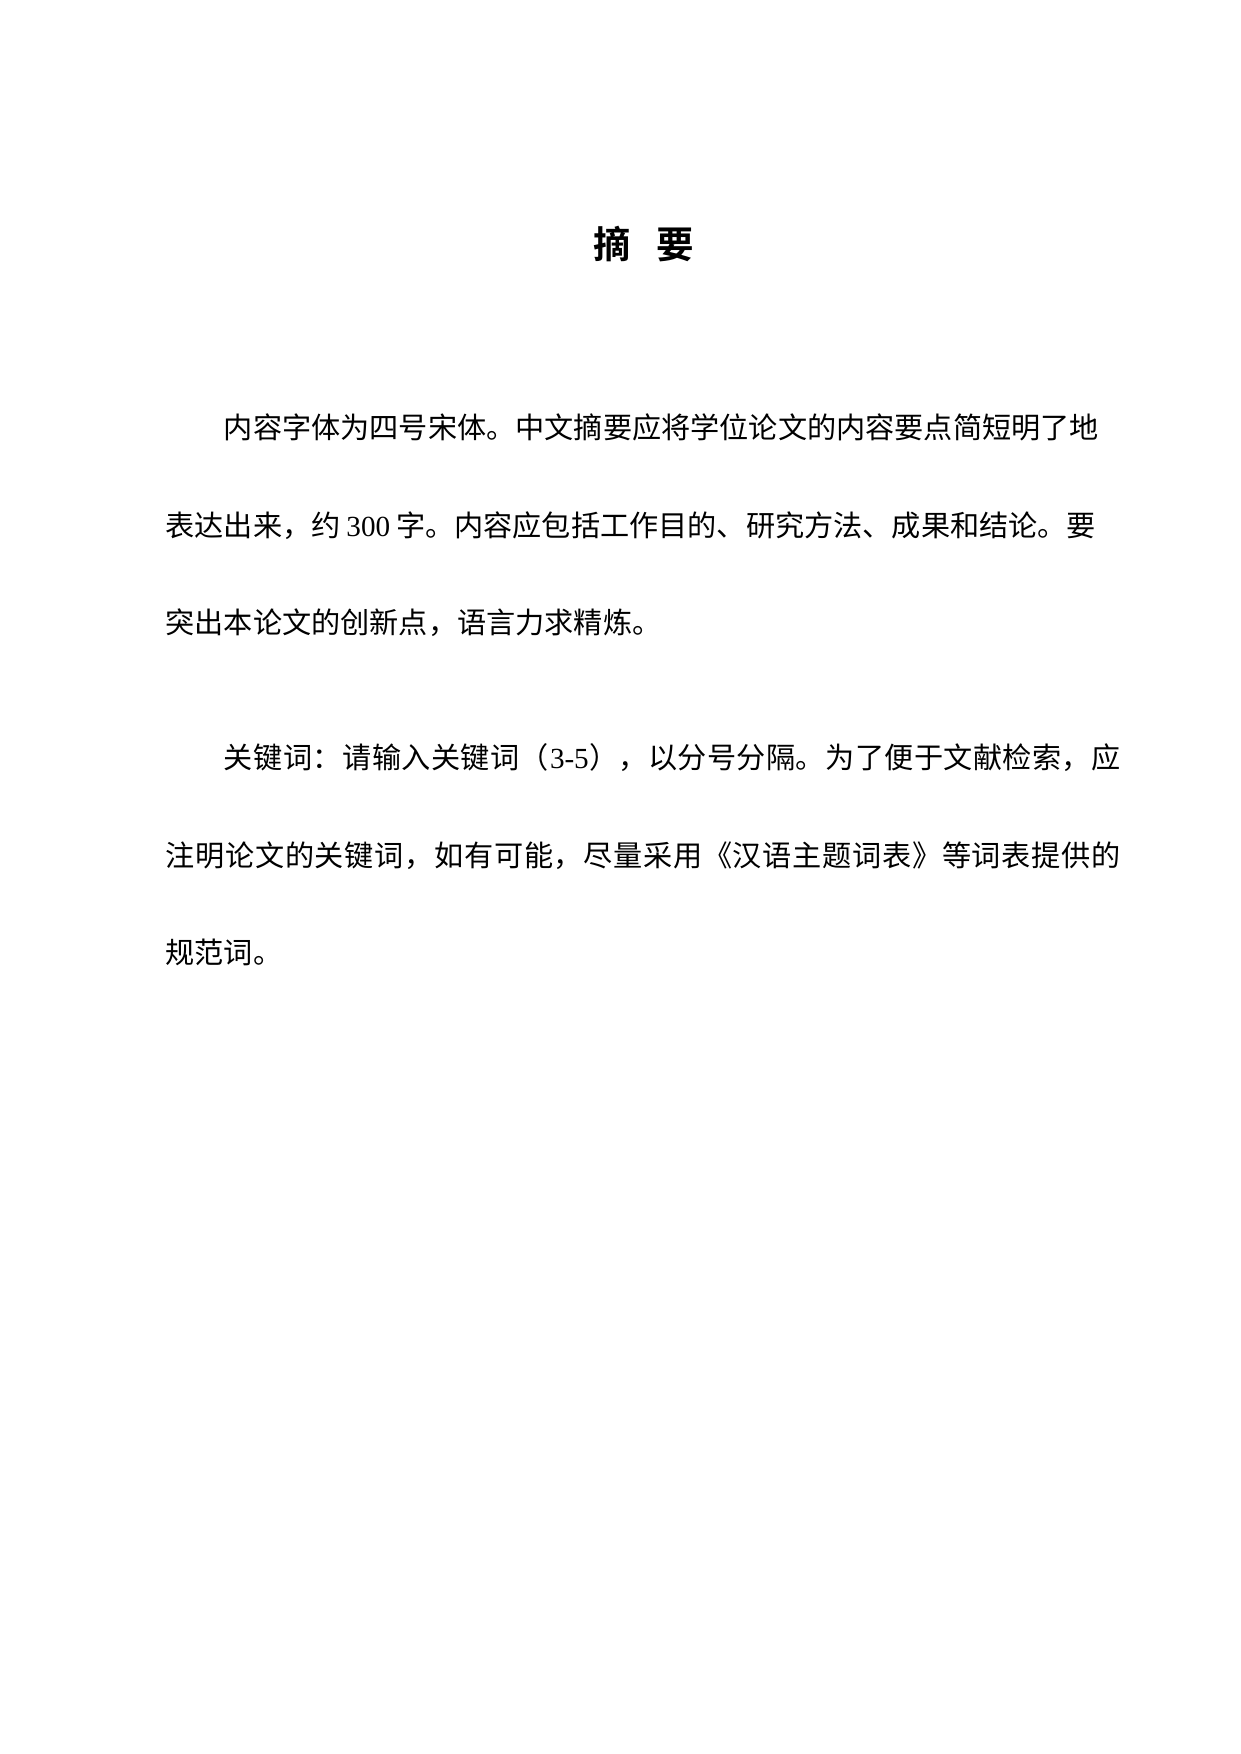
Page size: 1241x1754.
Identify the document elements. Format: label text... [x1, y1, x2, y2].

text 内容字体为四号宋体。中文摘要应将学位论文的内容要点简短明了地表达出来，约300字。内容应包括工作目的、研究方法、成果和结论。要突出本论文的创新点，语言力求精炼。 [165, 393, 1122, 653]
text 关键词：请输入关键词（3-5），以分号分隔。为了便于文献检索，应注明论文的关键词，如有可能，尽量采用《汉语主题词表》等词表提供的规范词。 [165, 724, 1122, 984]
text 摘 要 [165, 215, 1122, 269]
